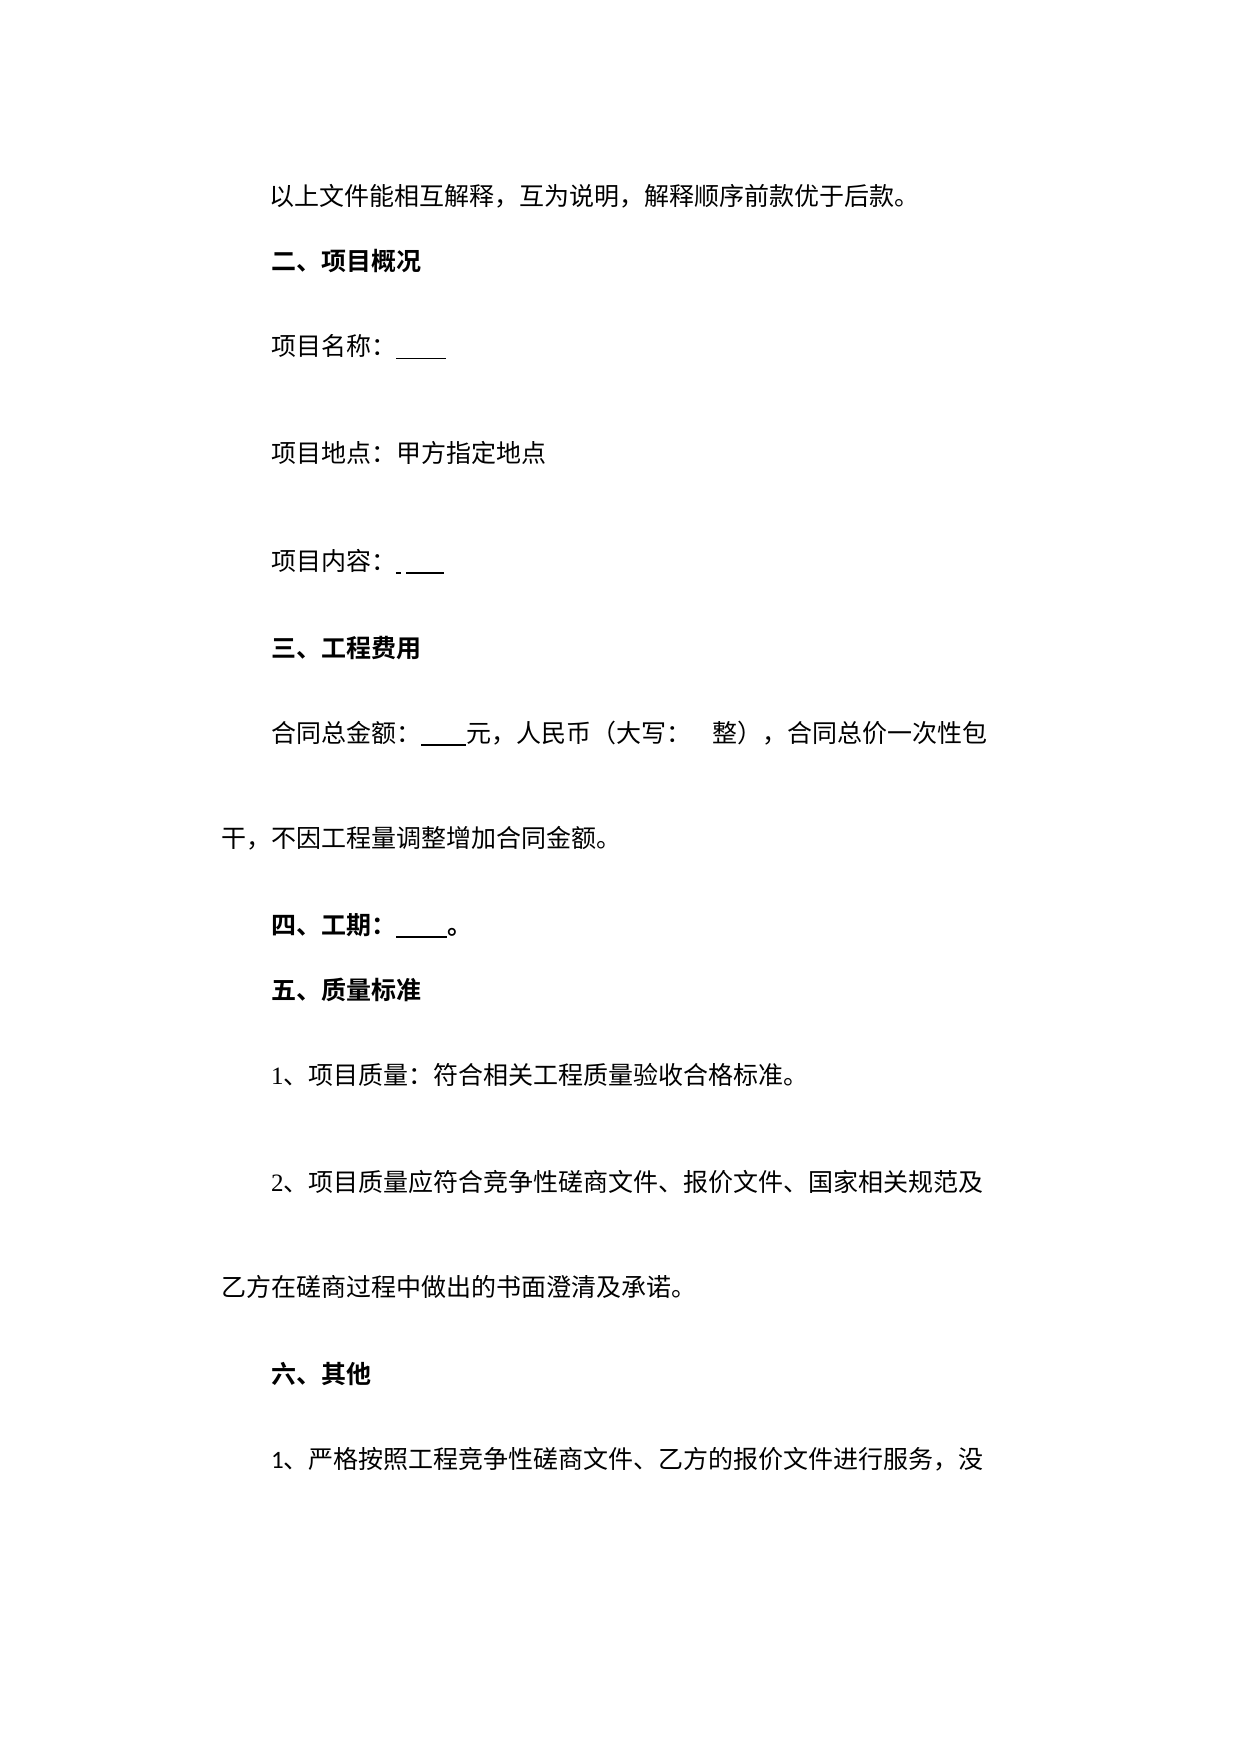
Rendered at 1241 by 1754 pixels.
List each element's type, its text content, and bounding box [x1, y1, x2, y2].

subtitle 三、工程费用 [271, 614, 1053, 679]
subtitle 二、项目概况 [271, 227, 1053, 292]
text 2、项目质量应符合竞争性磋商文件、报价文件、国家相关规范及乙方在磋商过程中做出的书面澄清及承诺。 [221, 1148, 1000, 1318]
subtitle 四、工期： 。 [271, 891, 1053, 956]
subtitle 五、质量标准 [271, 956, 1053, 1021]
text 项目内容： [221, 527, 1000, 592]
text 1、项目质量：符合相关工程质量验收合格标准。 [221, 1041, 1000, 1106]
text 合同总金额： 元，人民币（大写： 整），合同总价一次性包干，不因工程量调整增加合同金额。 [221, 699, 1000, 869]
text 项目名称： [221, 312, 1000, 377]
subtitle 六、其他 [271, 1340, 1053, 1405]
text 以上文件能相互解释，互为说明，解释顺序前款优于后款。 [269, 162, 1053, 227]
text 项目地点：甲方指定地点 [221, 419, 1000, 484]
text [221, 1425, 1000, 1490]
